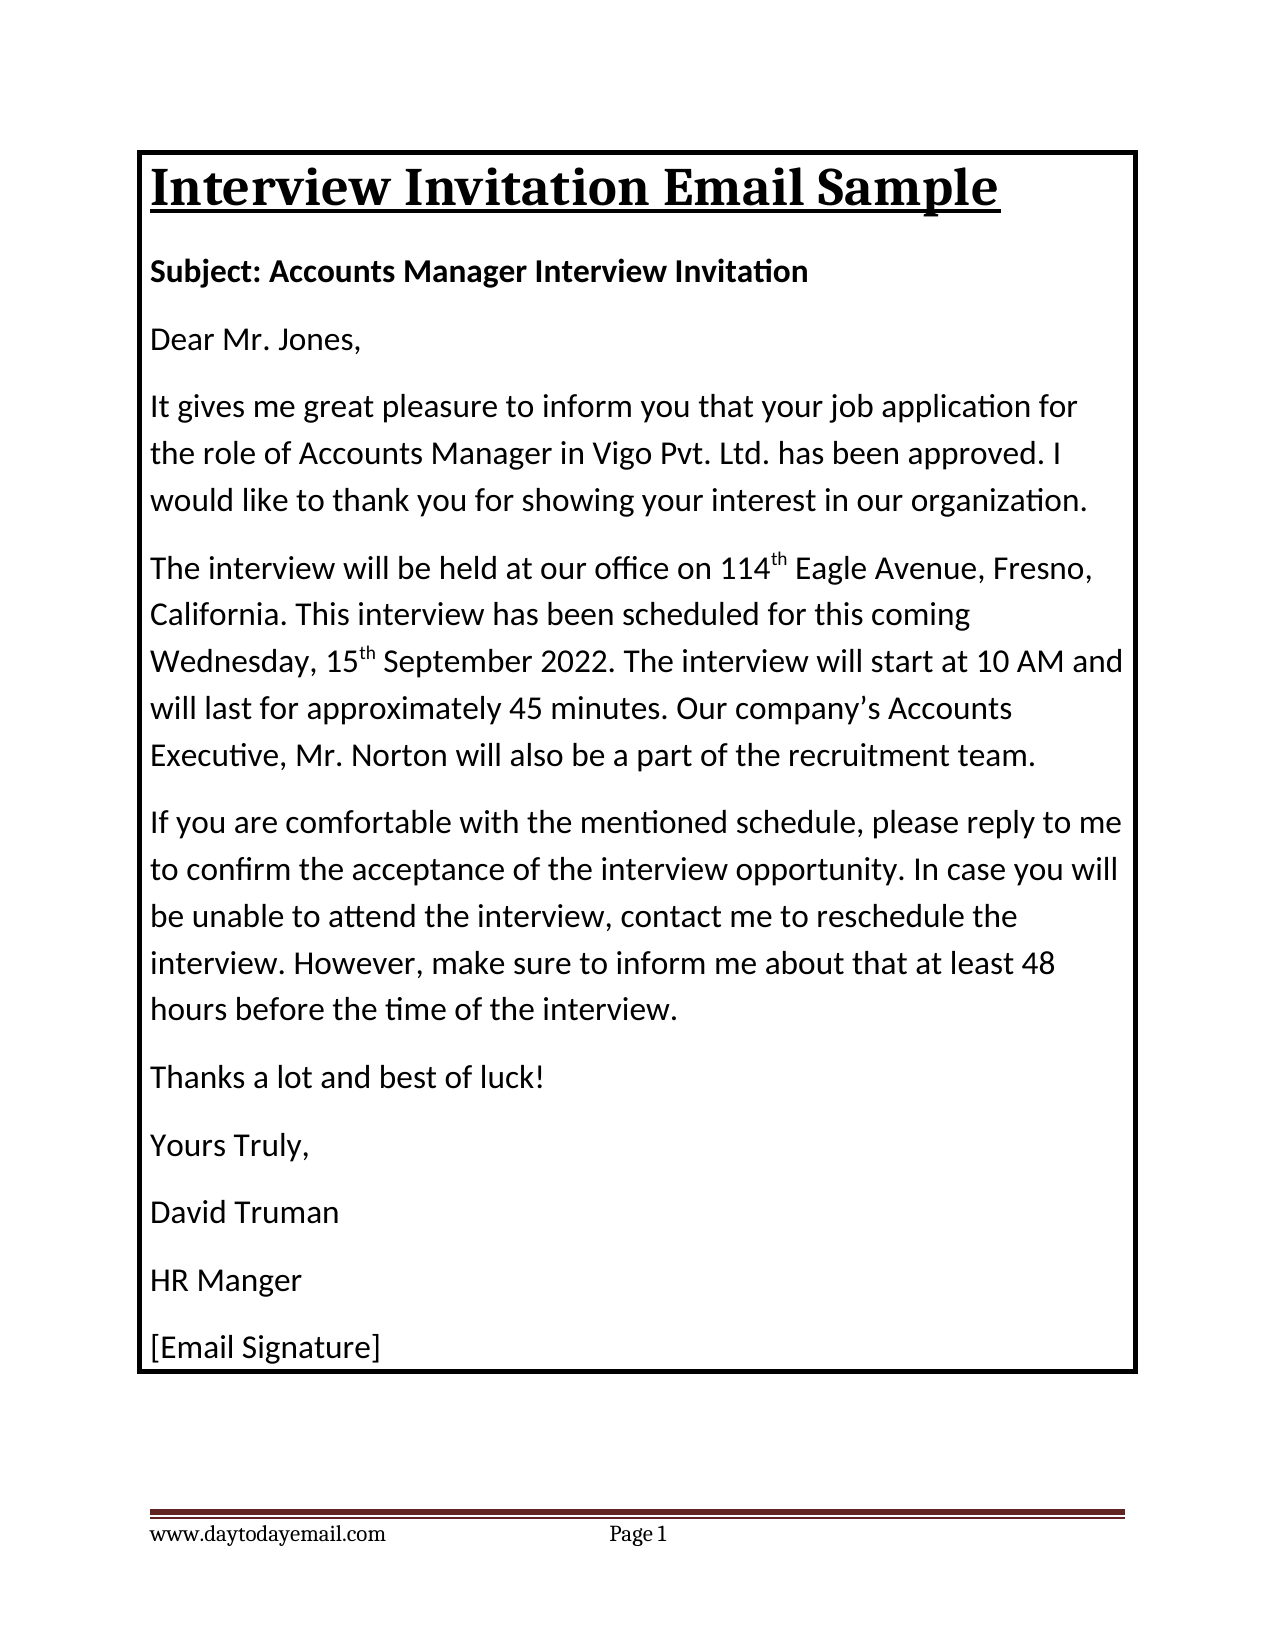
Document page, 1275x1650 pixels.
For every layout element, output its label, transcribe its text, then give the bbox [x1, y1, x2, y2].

text It gives me great pleasure to inform you that your job application for the role of Accounts Manager in Vigo Pvt. Ltd. has been approved. I would like to thank you for showing your interest in our organization. [142, 379, 1133, 520]
text David Truman [142, 1184, 1133, 1232]
text If you are comfortable with the mentioned schedule, please reply to me to confirm the acceptance of the interview opportunity. In case you will be unable to attend the interview, contact me to reschedule the interview. However, make sure to inform me about that at least 48 hours before the time of the interview. [142, 794, 1133, 1029]
text Yours Truly, [142, 1117, 1133, 1164]
text Dear Mr. Jones, [142, 311, 1133, 359]
text [Email Signature] [142, 1320, 1133, 1369]
text Thanks a lot and best of luck! [142, 1049, 1133, 1097]
title Interview Invitation Email Sample [142, 155, 1133, 219]
text Subject: Accounts Manager Interview Invitation [142, 243, 1133, 291]
text HR Manger [142, 1252, 1133, 1299]
text The interview will be held at our office on 114th Eagle Avenue, Fresno, California. This interview has been scheduled for this coming Wednesday, 15th September 2022. The interview will start at 10 AM and will last for approximately 45 minutes. Our company’s Accounts Executive, Mr. Norton will also be a part of the recruitment team. [142, 540, 1133, 774]
